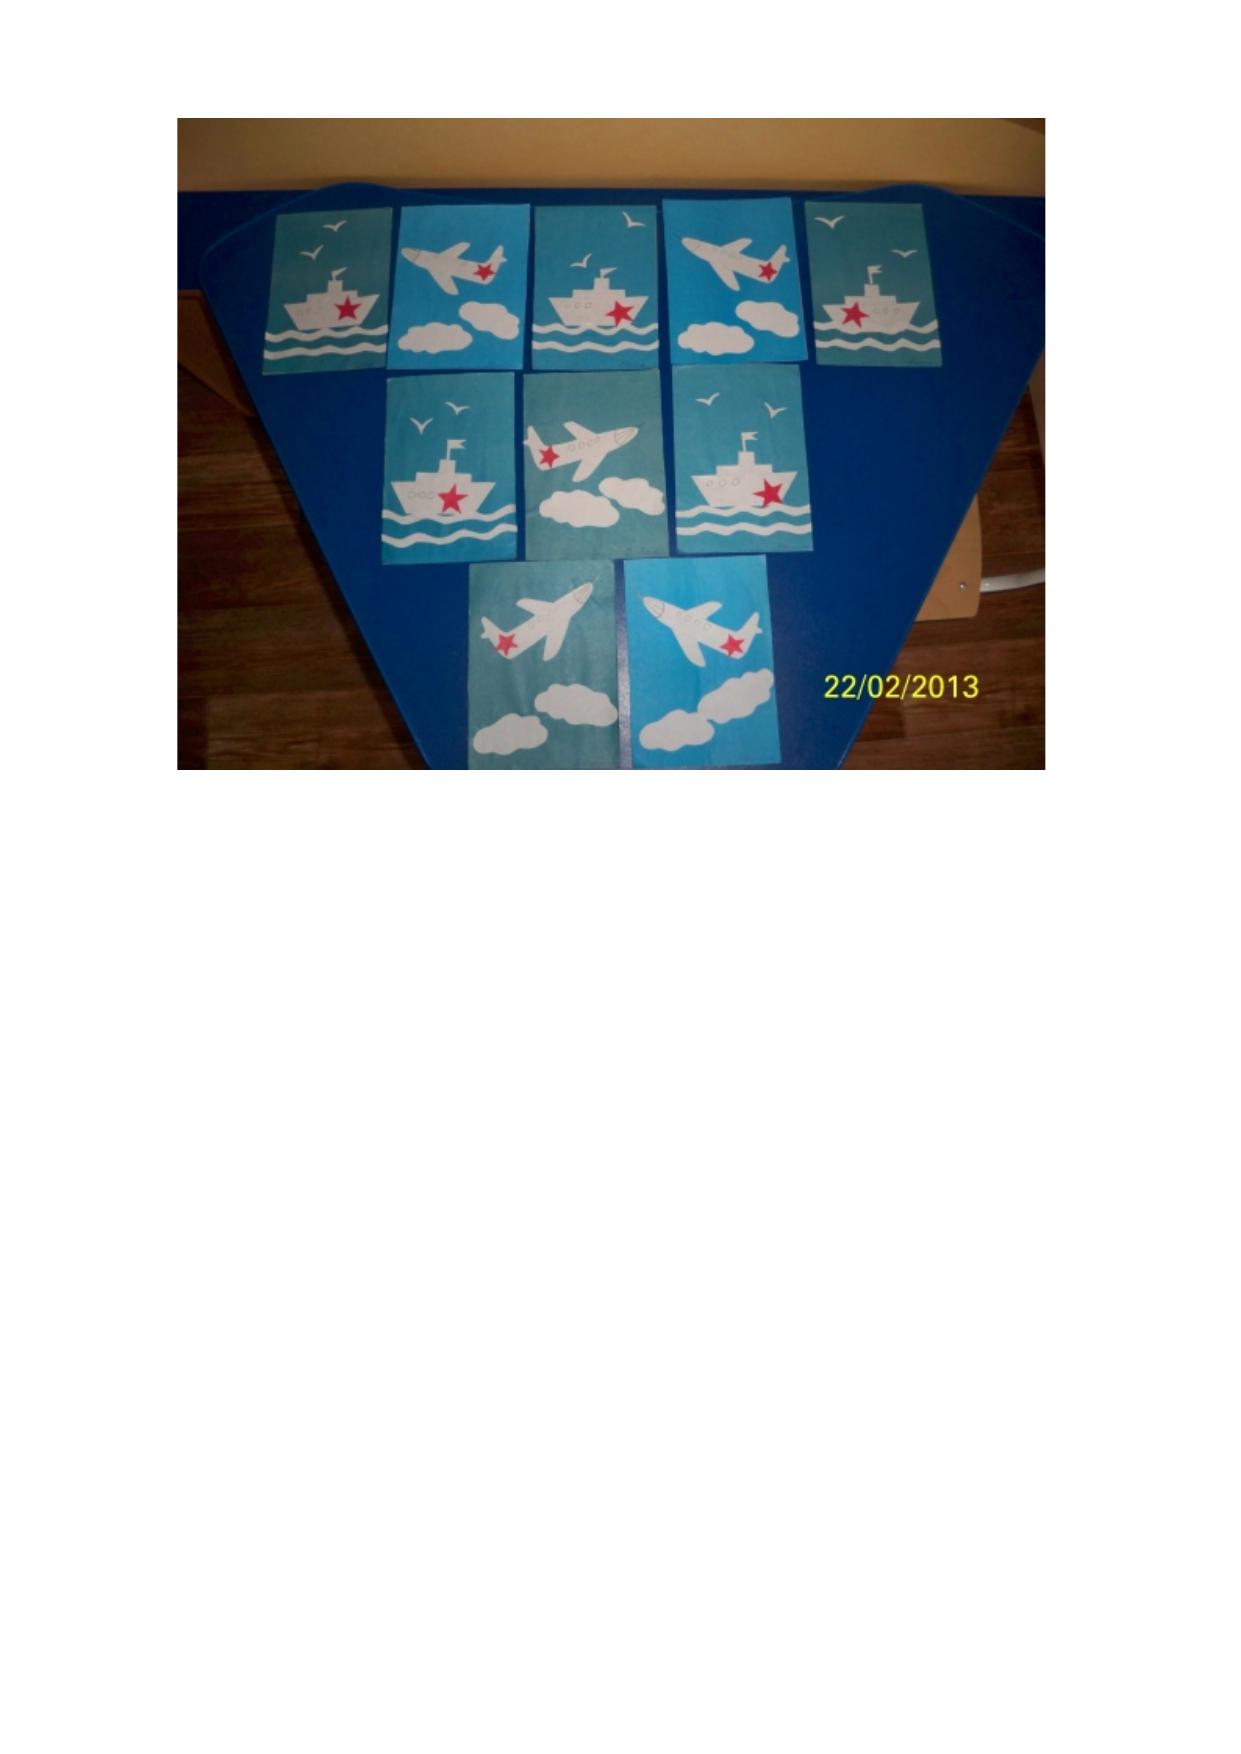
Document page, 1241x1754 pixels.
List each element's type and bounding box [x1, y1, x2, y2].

picture [177, 118, 1046, 770]
